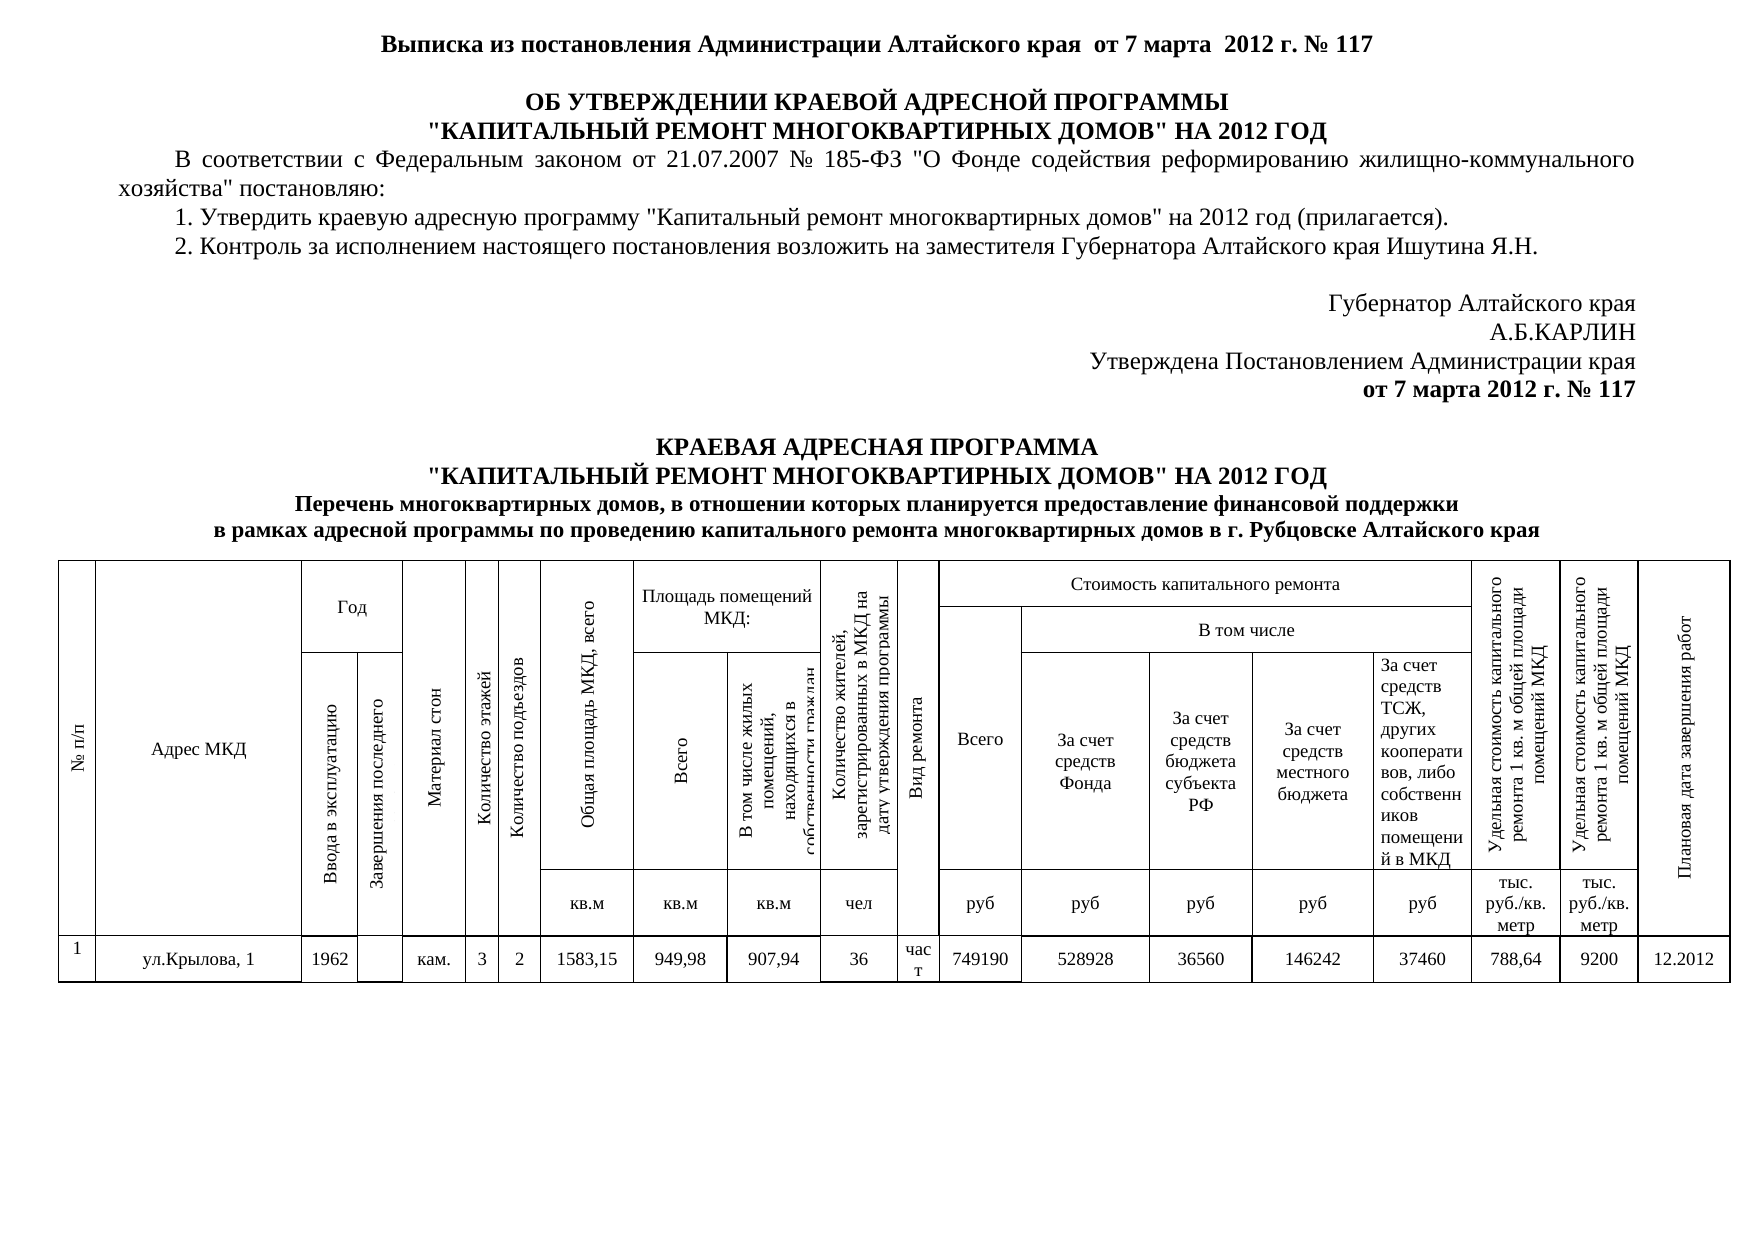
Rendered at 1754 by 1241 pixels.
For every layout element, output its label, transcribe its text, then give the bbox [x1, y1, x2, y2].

text Выписка из постановления Администрации Алтайского края от 7 марта 2012 г. № 117 [118, 29, 1636, 58]
table_cell [358, 936, 402, 981]
text КРАЕВАЯ АДРЕСНАЯ ПРОГРАММА [118, 432, 1636, 461]
table_cell 12.2012 [1639, 937, 1729, 981]
table_header Вид ремонта [898, 561, 938, 935]
table_cell кв.м [634, 870, 727, 935]
table_header Количество жителей, зарегистрированных в МКД на дату утверждения программы [821, 561, 897, 869]
table_cell 528928 [1022, 937, 1149, 981]
table_cell кам. [403, 937, 465, 981]
text Перечень многоквартирных домов, в отношении которых планируется предоставление финансовой поддержки [118, 489, 1636, 516]
text Губернатор Алтайского края [118, 288, 1636, 317]
table_cell 1 [59, 936, 95, 981]
text в рамках адресной программы по проведению капитального ремонта многоквартирных домов в г. Рубцовске Алтайского края [118, 516, 1636, 542]
table_header Плановая дата завершения работ [1639, 561, 1729, 935]
table_cell кв.м [728, 870, 820, 935]
table_cell 9200 [1561, 937, 1637, 981]
table_header Количество подъездов [499, 561, 540, 935]
text А.Б.КАРЛИН [118, 317, 1636, 346]
table_cell В том числе жилых помещений, находящихся в собственности граждан [728, 653, 820, 869]
table_header Стоимость капитального ремонта [940, 561, 1471, 606]
table_cell 146242 [1253, 937, 1373, 981]
text 2. Контроль за исполнением настоящего постановления возложить на заместителя Губернатора Алтайского края Ишутина Я.Н. [118, 231, 1636, 259]
text Утверждена Постановлением Администрации края [118, 346, 1636, 374]
table_cell 749190 [940, 936, 1021, 981]
table_cell Ввода в эксплуатацию [302, 653, 357, 935]
table_header Площадь помещений МКД: [634, 561, 820, 652]
table_cell 36 [821, 936, 897, 981]
text "КАПИТАЛЬНЫЙ РЕМОНТ МНОГОКВАРТИРНЫХ ДОМОВ" НА 2012 ГОД [118, 116, 1636, 144]
table_cell Завершения последнего ремонта [358, 653, 402, 935]
table_header Адрес МКД [96, 561, 301, 935]
table_header Материал стон [403, 561, 465, 935]
table_cell За счет средств Фонда [1022, 653, 1149, 869]
table_header Количество этажей [466, 561, 498, 935]
text 1. Утвердить краевую адресную программу "Капитальный ремонт многоквартирных домов" на 2012 год (прилагается). [118, 202, 1636, 231]
table_cell 907,94 [728, 937, 820, 981]
table_header Год [302, 561, 402, 652]
table_cell руб [1022, 870, 1149, 935]
table_cell част [898, 936, 939, 981]
table_cell Всего [634, 653, 727, 869]
table_cell руб [1374, 870, 1471, 935]
text от 7 марта 2012 г. № 117 [118, 374, 1636, 403]
table_cell руб [1150, 870, 1252, 935]
table_header Удельная стоимость капитального ремонта 1 кв. м общей площади помещений МКД [1561, 561, 1637, 869]
table_cell ул.Крылова, 1 [96, 936, 301, 981]
table_cell За счет средств бюджета субъекта РФ [1150, 653, 1252, 869]
table_cell 2 [499, 937, 540, 981]
table_cell 37460 [1374, 937, 1471, 981]
table_cell руб [940, 870, 1021, 935]
table_cell За счет средств ТСЖ, других кооперативов, либо собственников помещений в МКД [1374, 653, 1471, 869]
table_header Удельная стоимость капитального ремонта 1 кв. м общей площади помещений МКД [1472, 561, 1559, 869]
table_cell 1962 [302, 937, 357, 981]
table_cell За счет средств местного бюджета [1253, 653, 1373, 869]
table_cell 36560 [1150, 937, 1251, 981]
table_cell 1583,15 [541, 937, 633, 981]
table_cell 3 [466, 937, 498, 981]
text "КАПИТАЛЬНЫЙ РЕМОНТ МНОГОКВАРТИРНЫХ ДОМОВ" НА 2012 ГОД [118, 461, 1636, 489]
text В соответствии с Федеральным законом от 21.07.2007 № 185-ФЗ "О Фонде содействия реформированию жилищно-коммунального хозяйства" постановляю: [118, 144, 1636, 202]
table_cell тыс. руб./кв. метр [1561, 870, 1637, 935]
table_cell В том числе [1022, 607, 1471, 652]
table_cell 788,64 [1472, 937, 1559, 981]
table_cell тыс. руб./кв. метр [1472, 870, 1560, 935]
table_cell кв.м [541, 870, 633, 935]
table_cell чел [821, 870, 897, 935]
table_header Общая площадь МКД, всего [541, 561, 633, 869]
text ОБ УТВЕРЖДЕНИИ КРАЕВОЙ АДРЕСНОЙ ПРОГРАММЫ [118, 87, 1636, 116]
table_cell 949,98 [634, 937, 726, 981]
table_cell руб [1253, 870, 1373, 935]
table_header № п/п [59, 561, 95, 935]
table_cell Всего [940, 607, 1021, 869]
